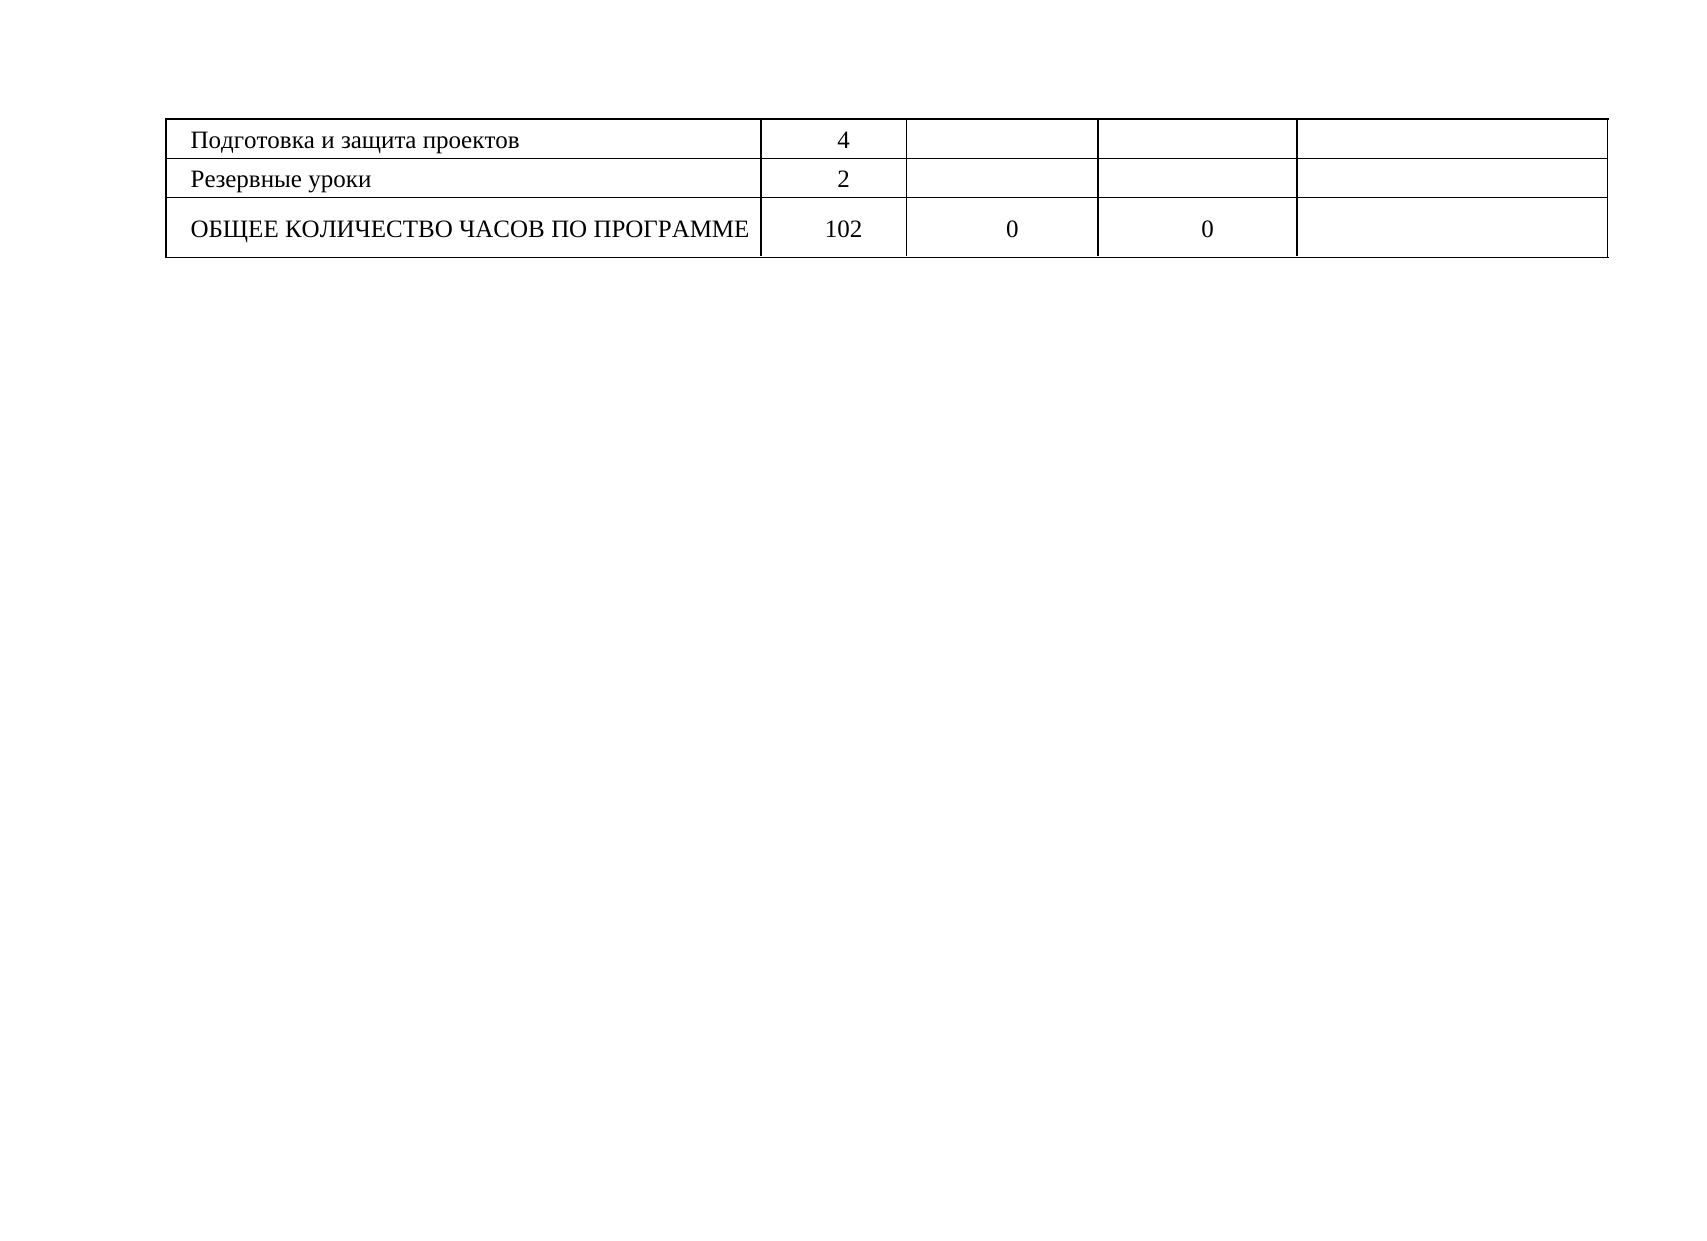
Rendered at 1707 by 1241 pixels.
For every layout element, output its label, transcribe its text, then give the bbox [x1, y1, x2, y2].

table_cell [907, 120, 1097, 157]
table_cell [1298, 159, 1607, 197]
table_cell 0 [907, 198, 1097, 256]
table_cell [1298, 198, 1607, 256]
table_cell 102 [762, 198, 906, 256]
table_cell Подготовка и защита проектов [167, 120, 760, 157]
table_cell 0 [1099, 198, 1296, 256]
table_cell 4 [762, 120, 906, 157]
table_cell [1099, 159, 1296, 197]
table_cell 2 [762, 159, 906, 197]
table_cell ОБЩЕЕ КОЛИЧЕСТВО ЧАСОВ ПО ПРОГРАММЕ [167, 198, 760, 256]
table_cell [907, 159, 1097, 197]
table_cell Резервные уроки [167, 159, 760, 197]
table_cell [1099, 120, 1296, 157]
table_cell [1298, 120, 1607, 157]
